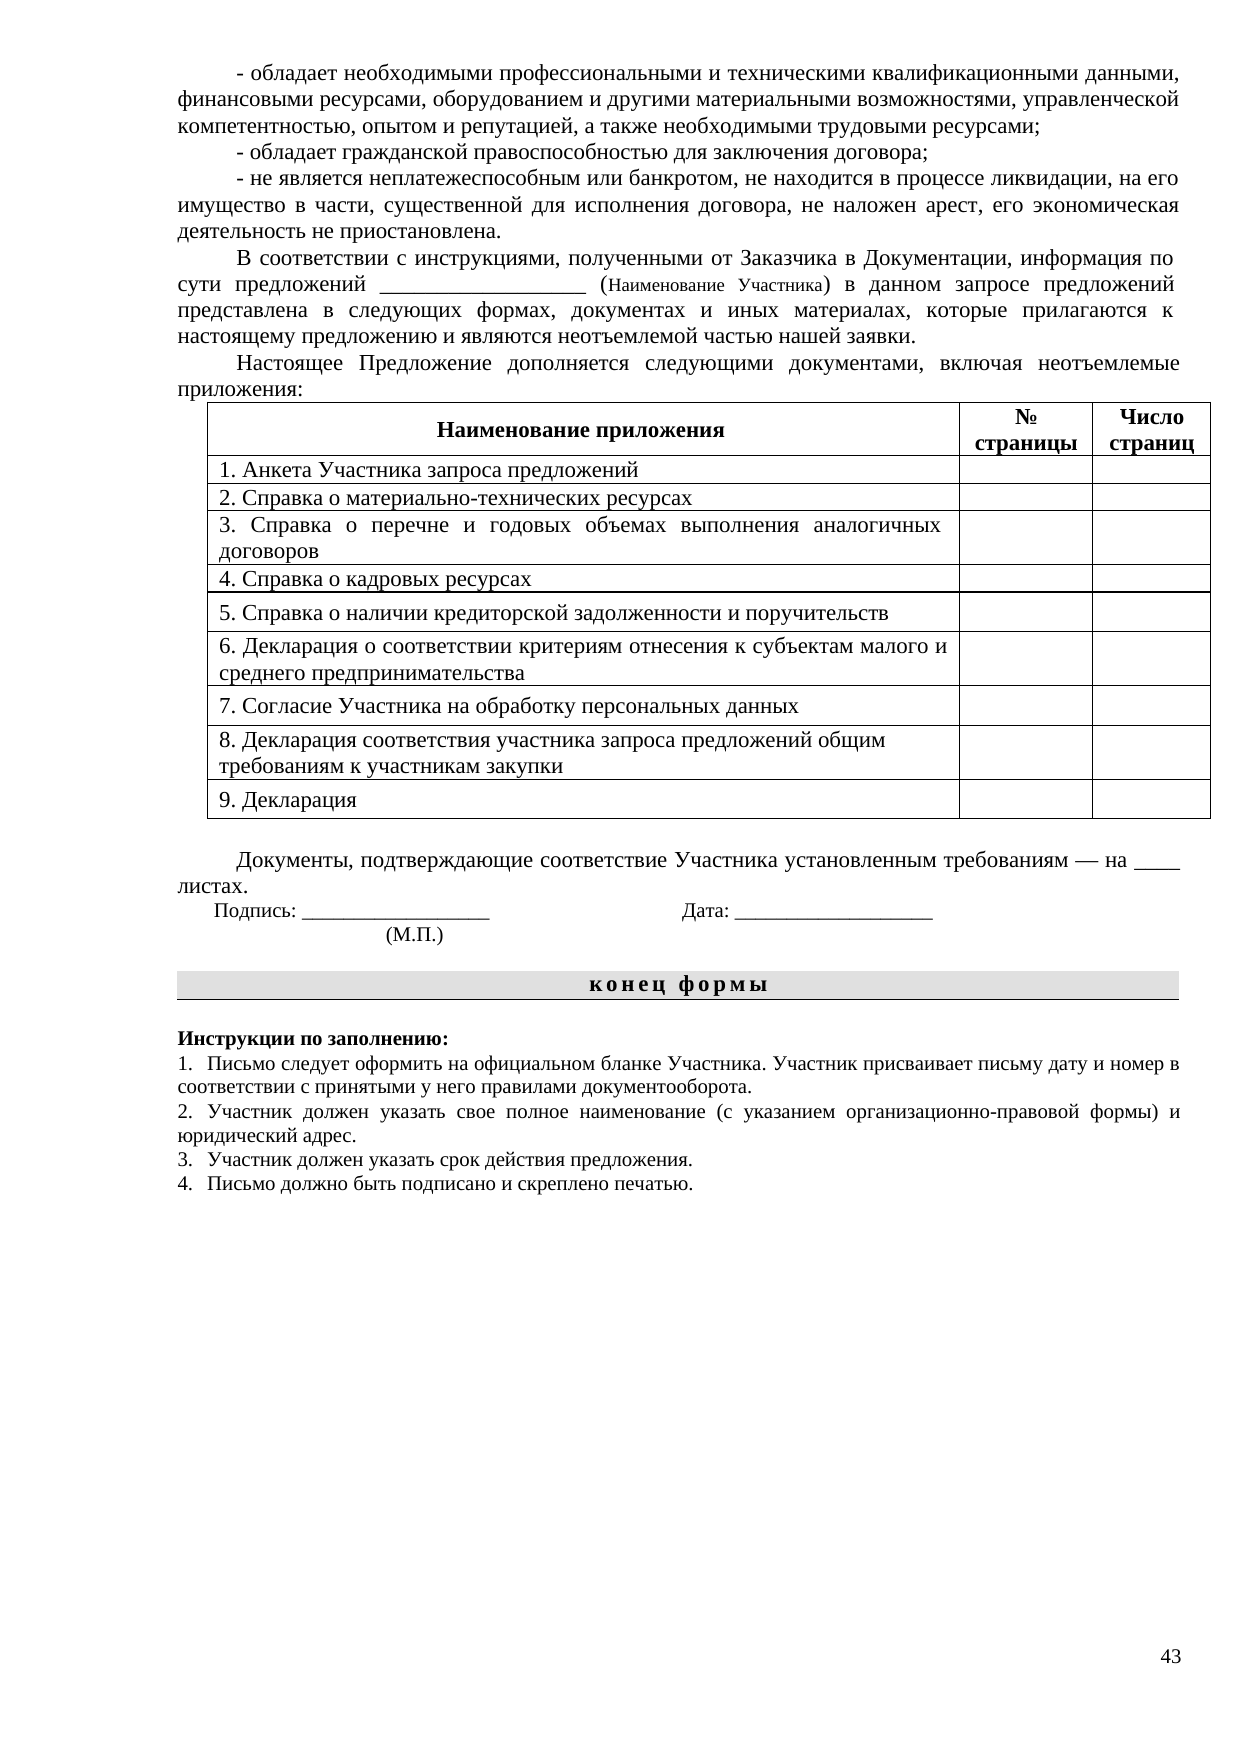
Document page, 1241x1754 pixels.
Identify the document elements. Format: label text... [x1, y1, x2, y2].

table_cell [1093, 565, 1210, 591]
table_cell [1093, 780, 1210, 818]
list Письмо должно быть подписано и скреплено печатью. [177, 1171, 1181, 1195]
text В соответствии с инструкциями, полученными от Заказчика в Документации, информация по сути предложений __________________ (Наименование Участника) в данном запросе предложений представлена в следующих формах, документах и иных материалах, которые прилагаются к настоящему предложению и являются неотъемлемой частью нашей заявки. [177, 243, 1175, 349]
table_cell 2. Справка о материально-технических ресурсах [208, 484, 959, 510]
text конец формы [177, 971, 1179, 999]
table_cell 7. Согласие Участника на обработку персональных данных [208, 686, 959, 725]
table_header Наименование приложения [208, 403, 959, 455]
table_cell [960, 593, 1092, 631]
table_cell 9. Декларация [208, 780, 959, 818]
text Документы, подтверждающие соответствие Участника установленным требованиям — на ____ листах. [177, 846, 1181, 898]
table_cell [1093, 511, 1210, 564]
table_cell 6. Декларация о соответствии критериям отнесения к субъектам малого и среднего предпринимательства [208, 632, 959, 685]
table_cell [960, 780, 1092, 818]
table_cell 5. Справка о наличии кредиторской задолженности и поручительств [208, 593, 959, 631]
table_cell [1093, 726, 1210, 778]
table_header № страницы [960, 403, 1092, 455]
table_cell [1093, 593, 1210, 631]
table_cell [1093, 632, 1210, 685]
table_cell [960, 565, 1092, 591]
table_cell [960, 686, 1092, 725]
table_cell 4. Справка о кадровых ресурсах [208, 565, 959, 591]
text - обладает необходимыми профессиональными и техническими квалификационными данными, финансовыми ресурсами, оборудованием и другими материальными возможностями, управленческой компетентностью, опытом и репутацией, а также необходимыми трудовыми ресурсами; [177, 59, 1181, 138]
table_cell 1. Анкета Участника запроса предложений [208, 456, 959, 483]
table_cell [1093, 484, 1210, 510]
text - не является неплатежеспособным или банкротом, не находится в процессе ликвидации, на его имущество в части, существенной для исполнения договора, не наложен арест, его экономическая деятельность не приостановлена. [177, 164, 1181, 243]
table_cell [960, 456, 1092, 483]
table_cell [960, 484, 1092, 510]
text - обладает гражданской правоспособностью для заключения договора; [177, 138, 1181, 164]
text Инструкции по заполнению: [177, 1026, 1181, 1050]
table_header Число страниц [1093, 403, 1210, 455]
table_cell [960, 726, 1092, 778]
list Письмо следует оформить на официальном бланке Участника. Участник присваивает письму дату и номер в соответствии с принятыми у него правилами документооборота. [177, 1050, 1181, 1098]
text Настоящее Предложение дополняется следующими документами, включая неотъемлемые приложения: [177, 349, 1181, 402]
list Участник должен указать срок действия предложения. [177, 1147, 1181, 1171]
list Участник должен указать свое полное наименование (с указанием организационно-правовой формы) и юридический адрес. [177, 1098, 1181, 1147]
table_cell 3. Справка о перечне и годовых объемах выполнения аналогичных договоров [208, 511, 959, 564]
table_cell [1093, 456, 1210, 483]
text Подпись: __________________ Дата: ___________________ [177, 898, 1181, 922]
table_cell [960, 511, 1092, 564]
text (М.П.) [177, 922, 1181, 946]
table_cell 8. Декларация соответствия участника запроса предложений общим требованиям к участникам закупки [208, 726, 959, 778]
table_cell [960, 632, 1092, 685]
table_cell [1093, 686, 1210, 725]
